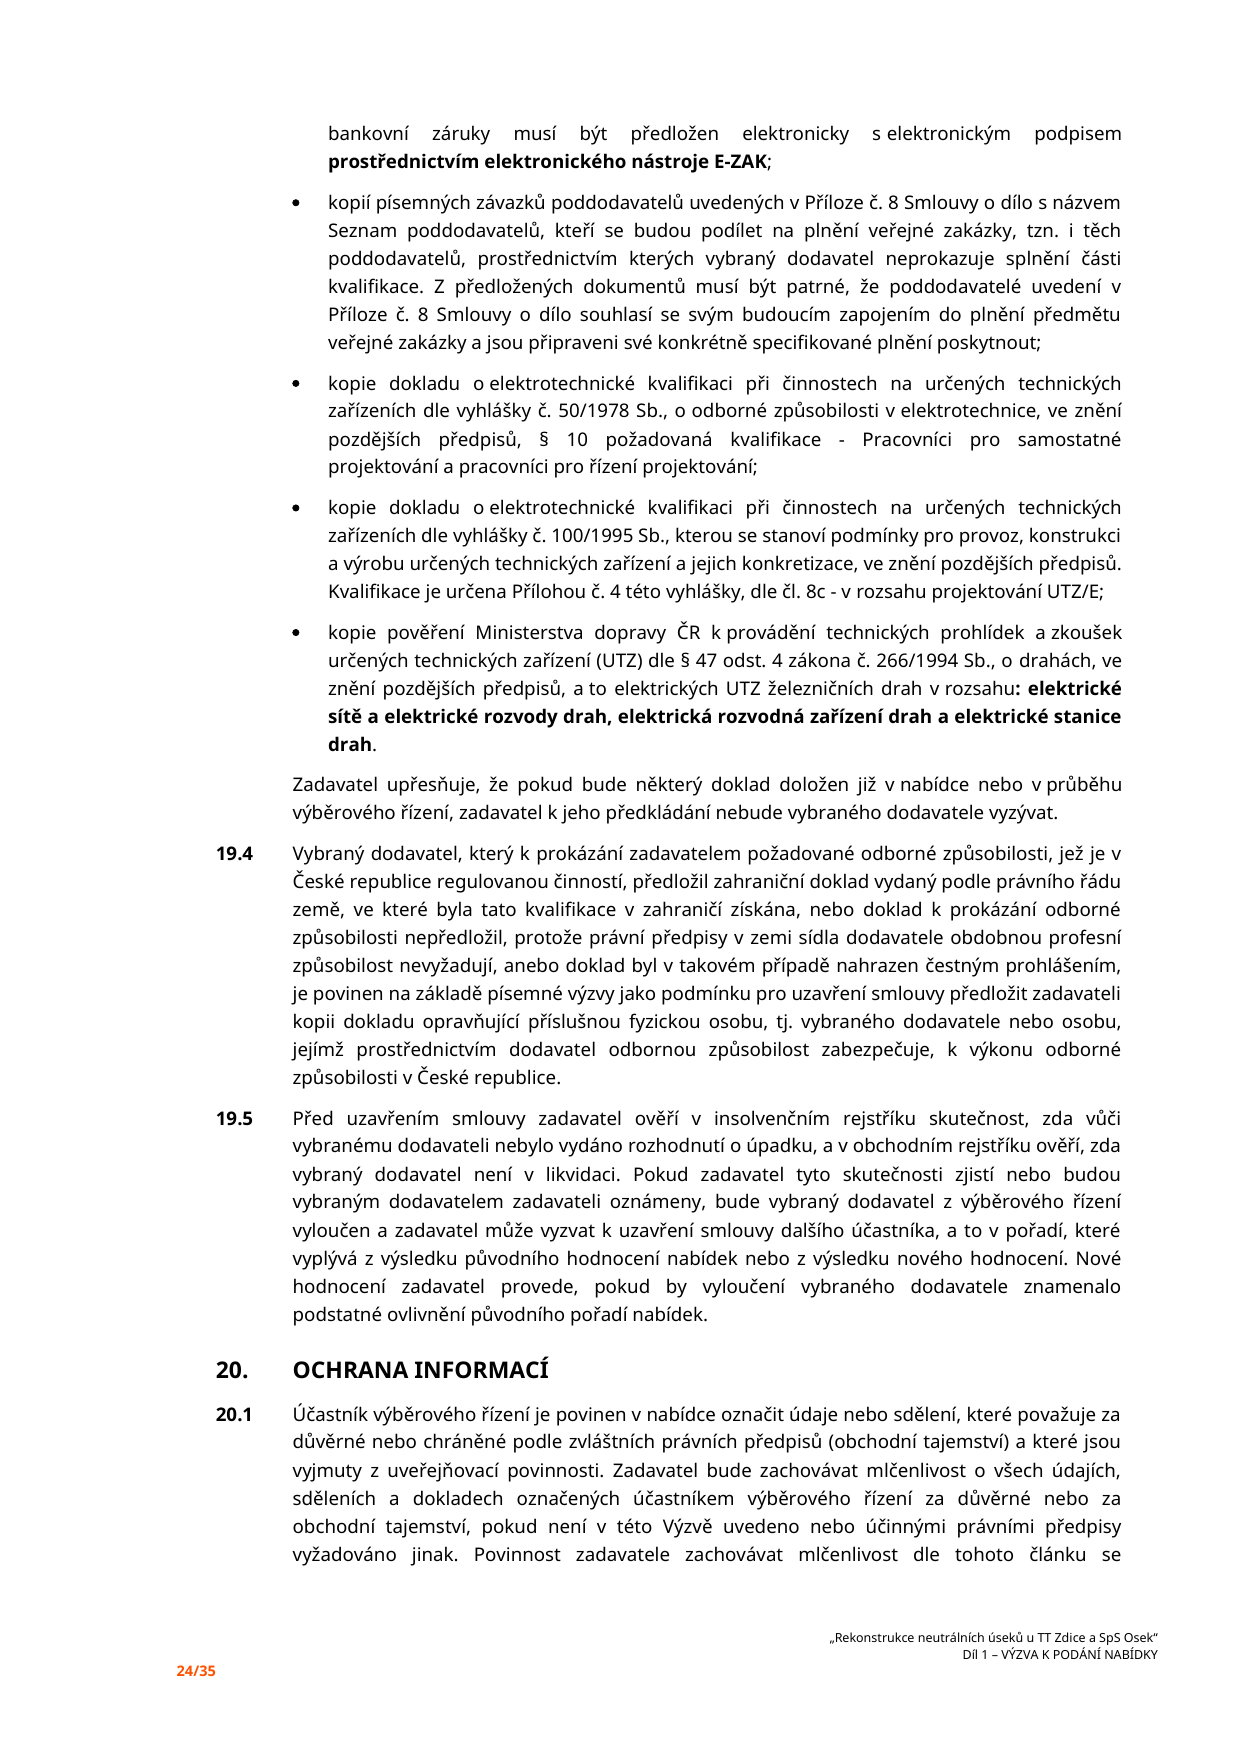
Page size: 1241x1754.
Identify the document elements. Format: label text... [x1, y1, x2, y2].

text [216, 1401, 1122, 1566]
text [292, 121, 1122, 174]
text Vybraný dodavatel, který k prokázání zadavatelem požadované odborné způsobilosti, jež je v České republice regulovanou činností, předložil zahraniční doklad vydaný podle právního řádu země, ve které byla tato kvalifikace v zahraničí získána, nebo doklad k prokázání odborné způsobilosti nepředložil, protože právní předpisy v zemi sídla dodavatele obdobnou profesní způsobilost nevyžadují, anebo doklad byl v takovém případě nahrazen čestným prohlášením, je povinen na základě písemné výzvy jako podmínku pro uzavření smlouvy předložit zadavateli kopii dokladu opravňující příslušnou fyzickou osobu, tj. vybraného dodavatele nebo osobu, jejímž prostřednictvím dodavatel odbornou způsobilost zabezpečuje, k výkonu odborné způsobilosti v České republice. [216, 840, 1122, 1090]
text OCHRANA INFORMACÍ [216, 1354, 1122, 1385]
text kopie dokladu o elektrotechnické kvalifikaci při činnostech na určených technických zařízeních dle vyhlášky č. 50/1978 Sb., o odborné způsobilosti v elektrotechnice, ve znění pozdějších předpisů, § 10 požadovaná kvalifikace - Pracovníci pro samostatné projektování a pracovníci pro řízení projektování; [292, 370, 1122, 479]
text kopií písemných závazků poddodavatelů uvedených v Příloze č. 8 Smlouvy o dílo s názvem Seznam poddodavatelů, kteří se budou podílet na plnění veřejné zakázky, tzn. i těch poddodavatelů, prostřednictvím kterých vybraný dodavatel neprokazuje splnění části kvalifikace. Z předložených dokumentů musí být patrné, že poddodavatelé uvedení v Příloze č. 8 Smlouvy o dílo souhlasí se svým budoucím zapojením do plnění předmětu veřejné zakázky a jsou připraveni své konkrétně specifikované plnění poskytnout; [292, 189, 1122, 355]
text kopie dokladu o elektrotechnické kvalifikaci při činnostech na určených technických zařízeních dle vyhlášky č. 100/1995 Sb., kterou se stanoví podmínky pro provoz, konstrukci a výrobu určených technických zařízení a jejich konkretizace, ve znění pozdějších předpisů. Kvalifikace je určena Přílohou č. 4 této vyhlášky, dle čl. 8c - v rozsahu projektování UTZ/E; [292, 494, 1122, 604]
text Před uzavřením smlouvy zadavatel ověří v insolvenčním rejstříku skutečnost, zda vůči vybranému dodavateli nebylo vydáno rozhodnutí o úpadku, a v obchodním rejstříku ověří, zda vybraný dodavatel není v likvidaci. Pokud zadavatel tyto skutečnosti zjistí nebo budou vybraným dodavatelem zadavateli oznámeny, bude vybraný dodavatel z výběrového řízení vyloučen a zadavatel může vyzvat k uzavření smlouvy dalšího účastníka, a to v pořadí, které vyplývá z výsledku původního hodnocení nabídek nebo z výsledku nového hodnocení. Nové hodnocení zadavatel provede, pokud by vyloučení vybraného dodavatele znamenalo podstatné ovlivnění původního pořadí nabídek. [216, 1105, 1122, 1326]
text kopie pověření Ministerstva dopravy ČR k provádění technických prohlídek a zkoušek určených technických zařízení (UTZ) dle § 47 odst. 4 zákona č. 266/1994 Sb., o drahách, ve znění pozdějších předpisů, a to elektrických UTZ železničních drah v rozsahu: elektrické sítě a elektrické rozvody drah, elektrická rozvodná zařízení drah a elektrické stanice drah. [292, 619, 1122, 757]
text Zadavatel upřesňuje, že pokud bude některý doklad doložen již v nabídce nebo v průběhu výběrového řízení, zadavatel k jeho předkládání nebude vybraného dodavatele vyzývat. [292, 772, 1122, 825]
